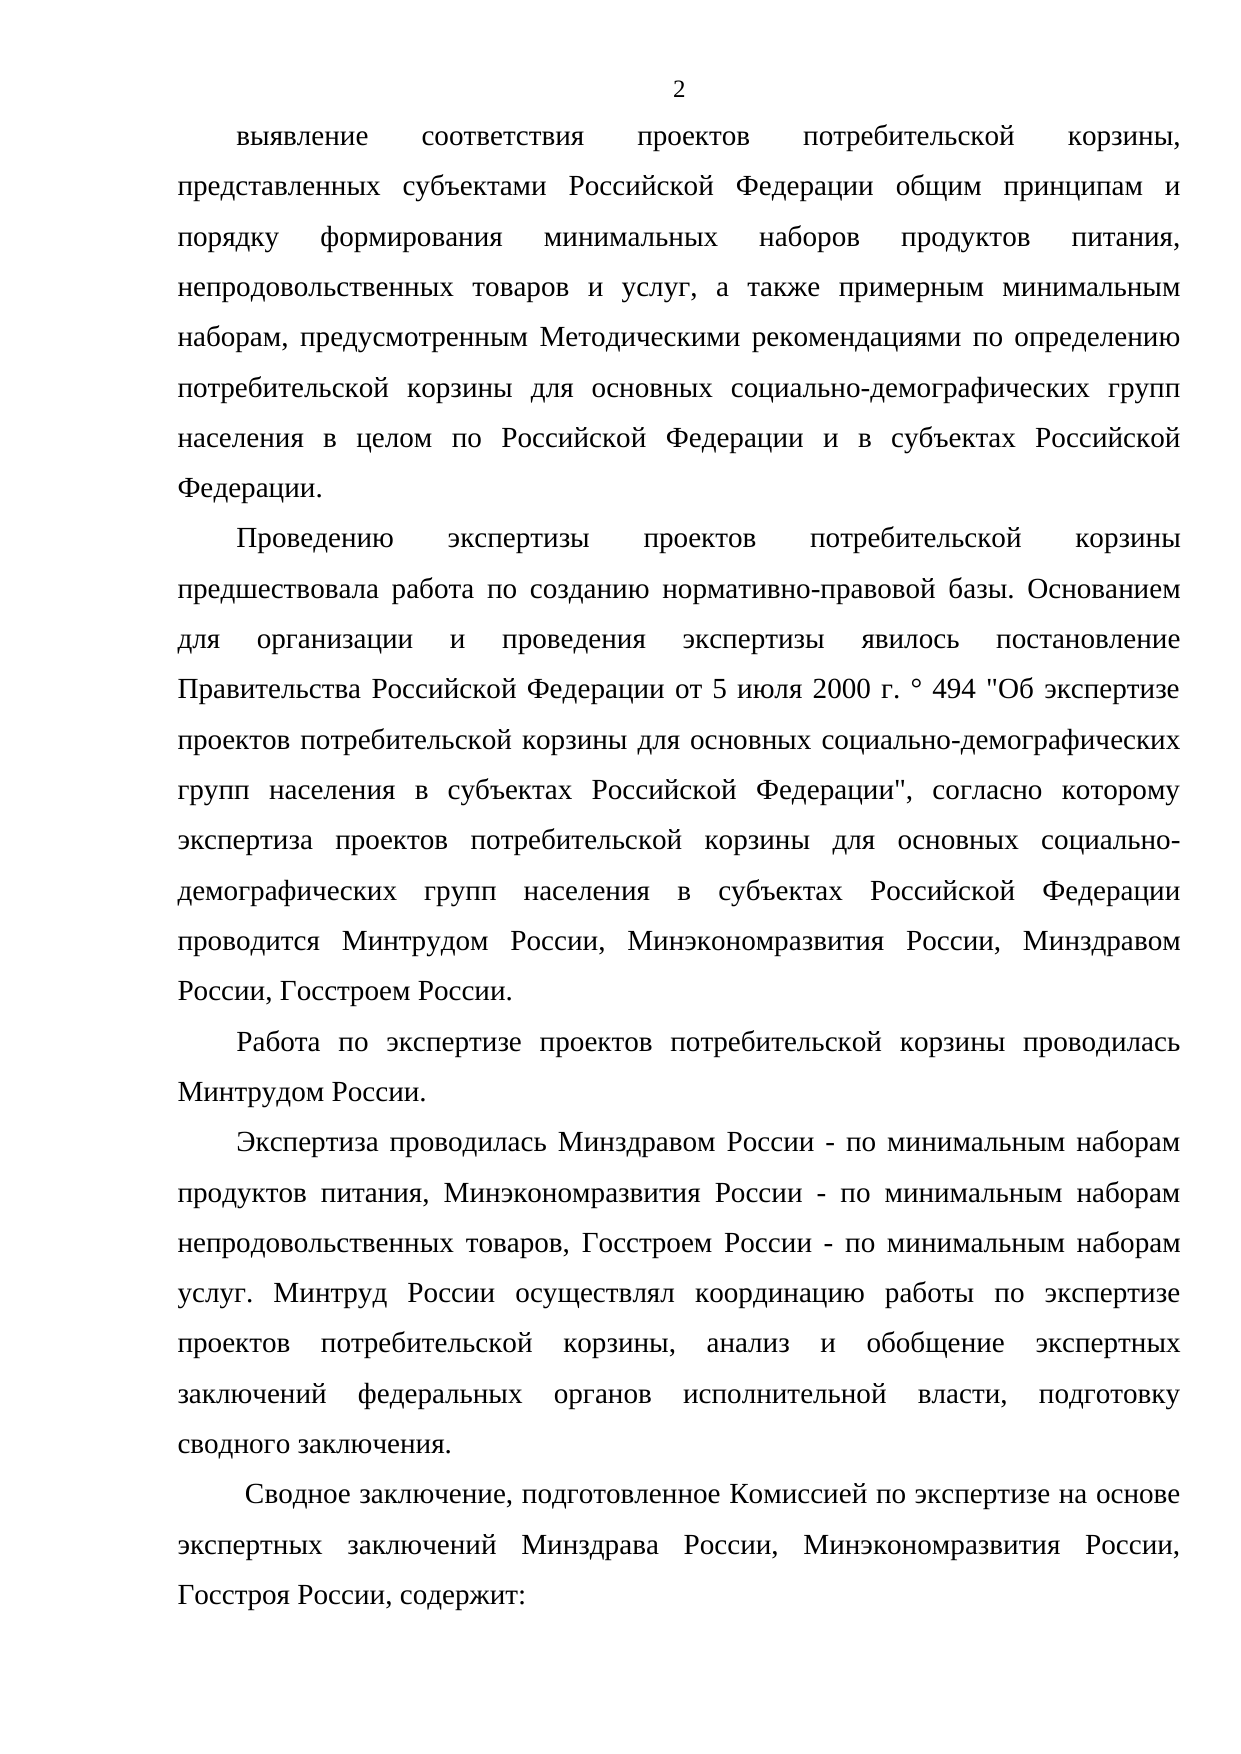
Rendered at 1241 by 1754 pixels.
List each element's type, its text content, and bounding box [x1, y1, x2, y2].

text Сводное заключение, подготовленное Комиссией по экспертизе на основе экспертных заключений Минздрава России, Минэкономразвития России, Госстроя России, содержит: [177, 1477, 1181, 1611]
text выявление соответствия проектов потребительской корзины, представленных субъектами Российской Федерации общим принципам и порядку формирования минимальных наборов продуктов питания, непродовольственных товаров и услуг, а также примерным минимальным наборам, предусмотренным Методическими рекомендациями по определению потребительской корзины для основных социально-демографических групп населения в целом по Российской Федерации и в субъектах Российской Федерации. [177, 118, 1181, 504]
text Работа по экспертизе проектов потребительской корзины проводилась Минтрудом России. [177, 1024, 1181, 1108]
text Проведению экспертизы проектов потребительской корзины предшествовала работа по созданию нормативно-правовой базы. Основанием для организации и проведения экспертизы явилось постановление Правительства Российской Федерации от 5 июля 2000 г. ° 494 "Об экспертизе проектов потребительской корзины для основных социально-демографических групп населения в субъектах Российской Федерации", согласно которому экспертиза проектов потребительской корзины для основных социально-демографических групп населения в субъектах Российской Федерации проводится Минтрудом России, Минэкономразвития России, Минздравом России, Госстроем России. [177, 521, 1181, 1007]
text Экспертиза проводилась Минздравом России - по минимальным наборам продуктов питания, Минэкономразвития России - по минимальным наборам непродовольственных товаров, Госстроем России - по минимальным наборам услуг. Минтруд России осуществлял координацию работы по экспертизе проектов потребительской корзины, анализ и обобщение экспертных заключений федеральных органов исполнительной власти, подготовку сводного заключения. [177, 1124, 1181, 1460]
